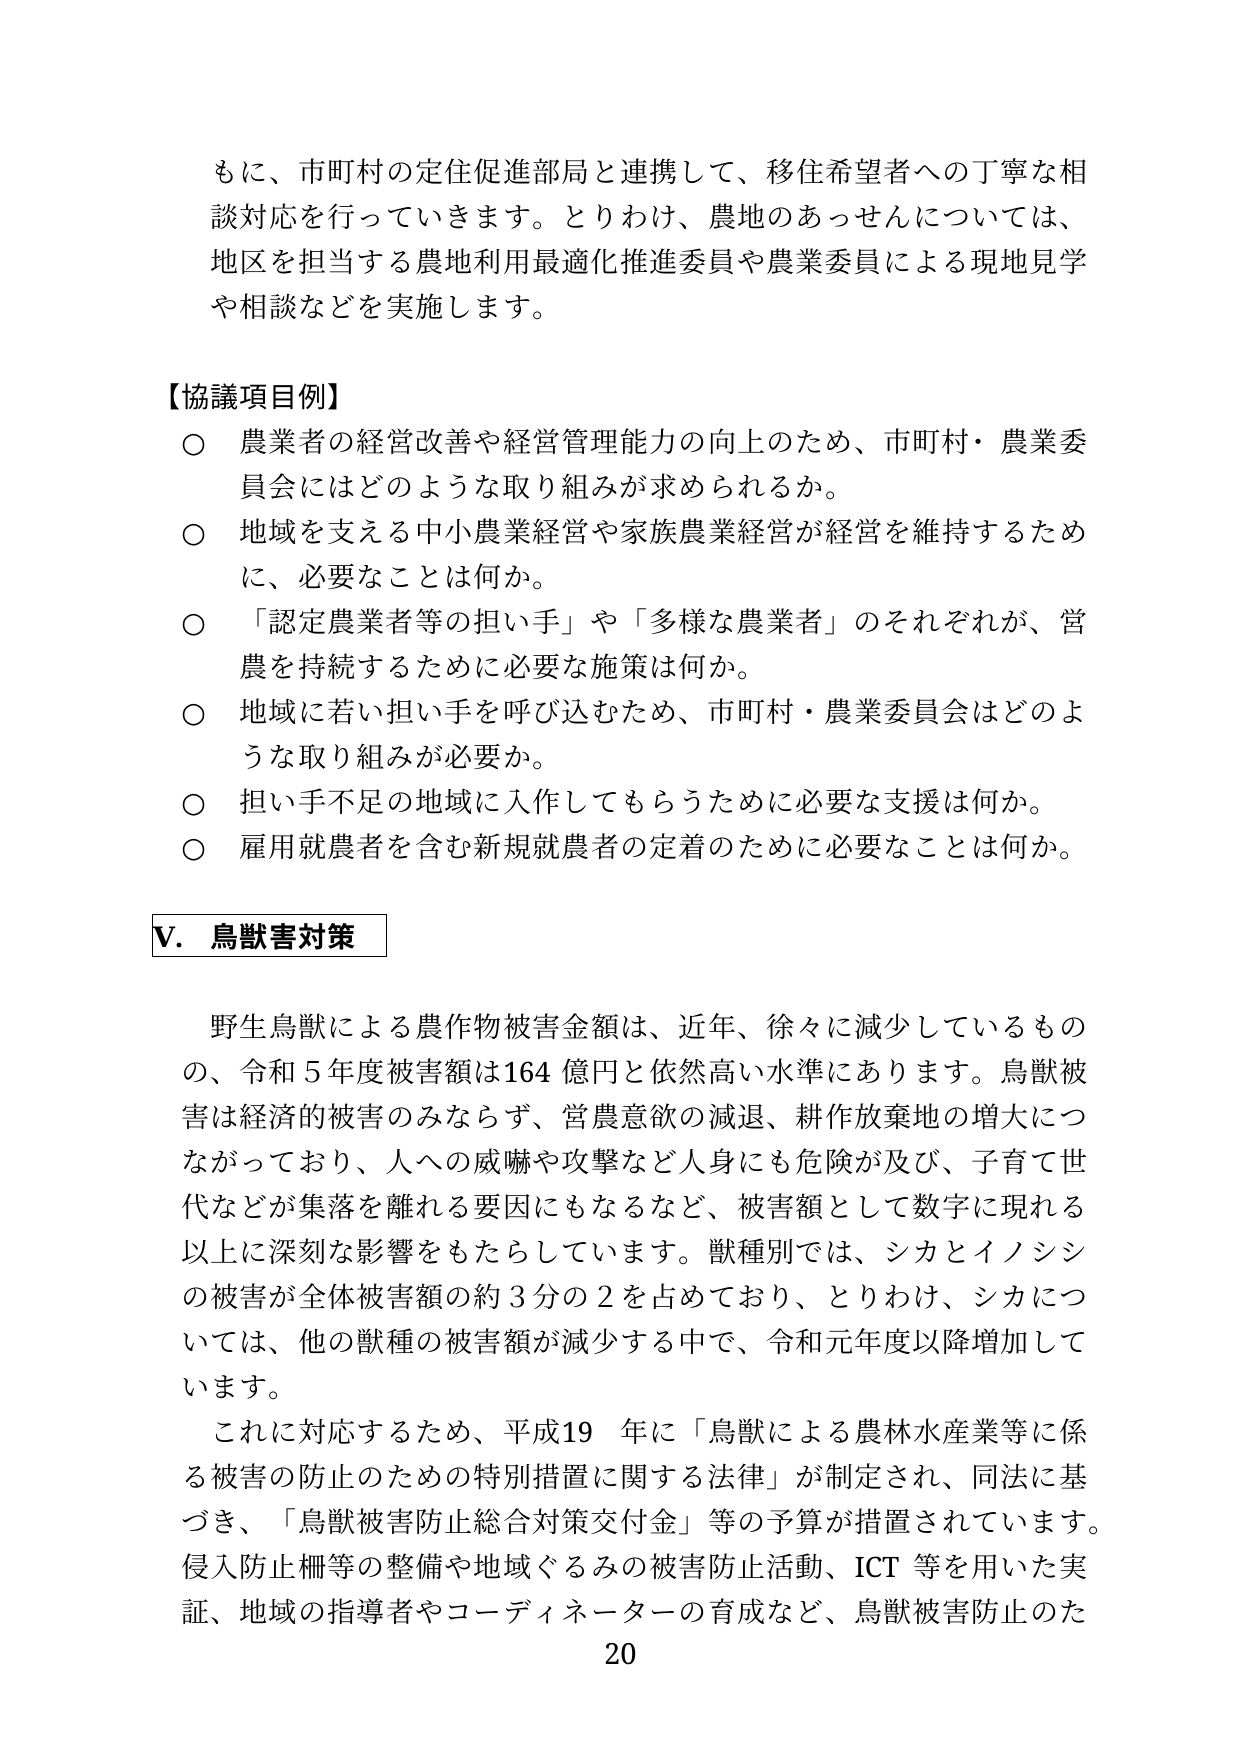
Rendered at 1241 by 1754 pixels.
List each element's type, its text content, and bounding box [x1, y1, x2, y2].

text Ⅴ.鳥獣害対策 [152, 913, 1088, 958]
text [152, 1408, 1088, 1633]
text 【協議項目例】 [152, 373, 1088, 418]
list 地域を支える中小農業経営や家族農業経営が経営を維持するために、必要なことは何か。 [180, 508, 1088, 598]
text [152, 148, 1088, 328]
text 野生鳥獣による農作物被害金額は、近年、徐々に減少しているものの、令和５年度被害額は164億円と依然高い水準にあります。鳥獣被害は経済的被害のみならず、営農意欲の減退、耕作放棄地の増大につながっており、人への威嚇や攻撃など人身にも危険が及び、子育て世代などが集落を離れる要因にもなるなど、被害額として数字に現れる以上に深刻な影響をもたらしています。獣種別では、シカとイノシシの被害が全体被害額の約３分の２を占めており、とりわけ、シカについては、他の獣種の被害額が減少する中で、令和元年度以降増加しています。 [152, 1003, 1088, 1408]
list 「認定農業者等の担い手」や「多様な農業者」のそれぞれが、営農を持続するために必要な施策は何か。 [180, 598, 1088, 688]
list 担い手不足の地域に入作してもらうために必要な支援は何か。 [180, 778, 1088, 823]
list 雇用就農者を含む新規就農者の定着のために必要なことは何か。 [180, 823, 1088, 868]
list 農業者の経営改善や経営管理能力の向上のため、市町村･農業委員会にはどのような取り組みが求められるか。 [180, 418, 1088, 508]
list 地域に若い担い手を呼び込むため、市町村・農業委員会はどのような取り組みが必要か。 [180, 688, 1088, 778]
